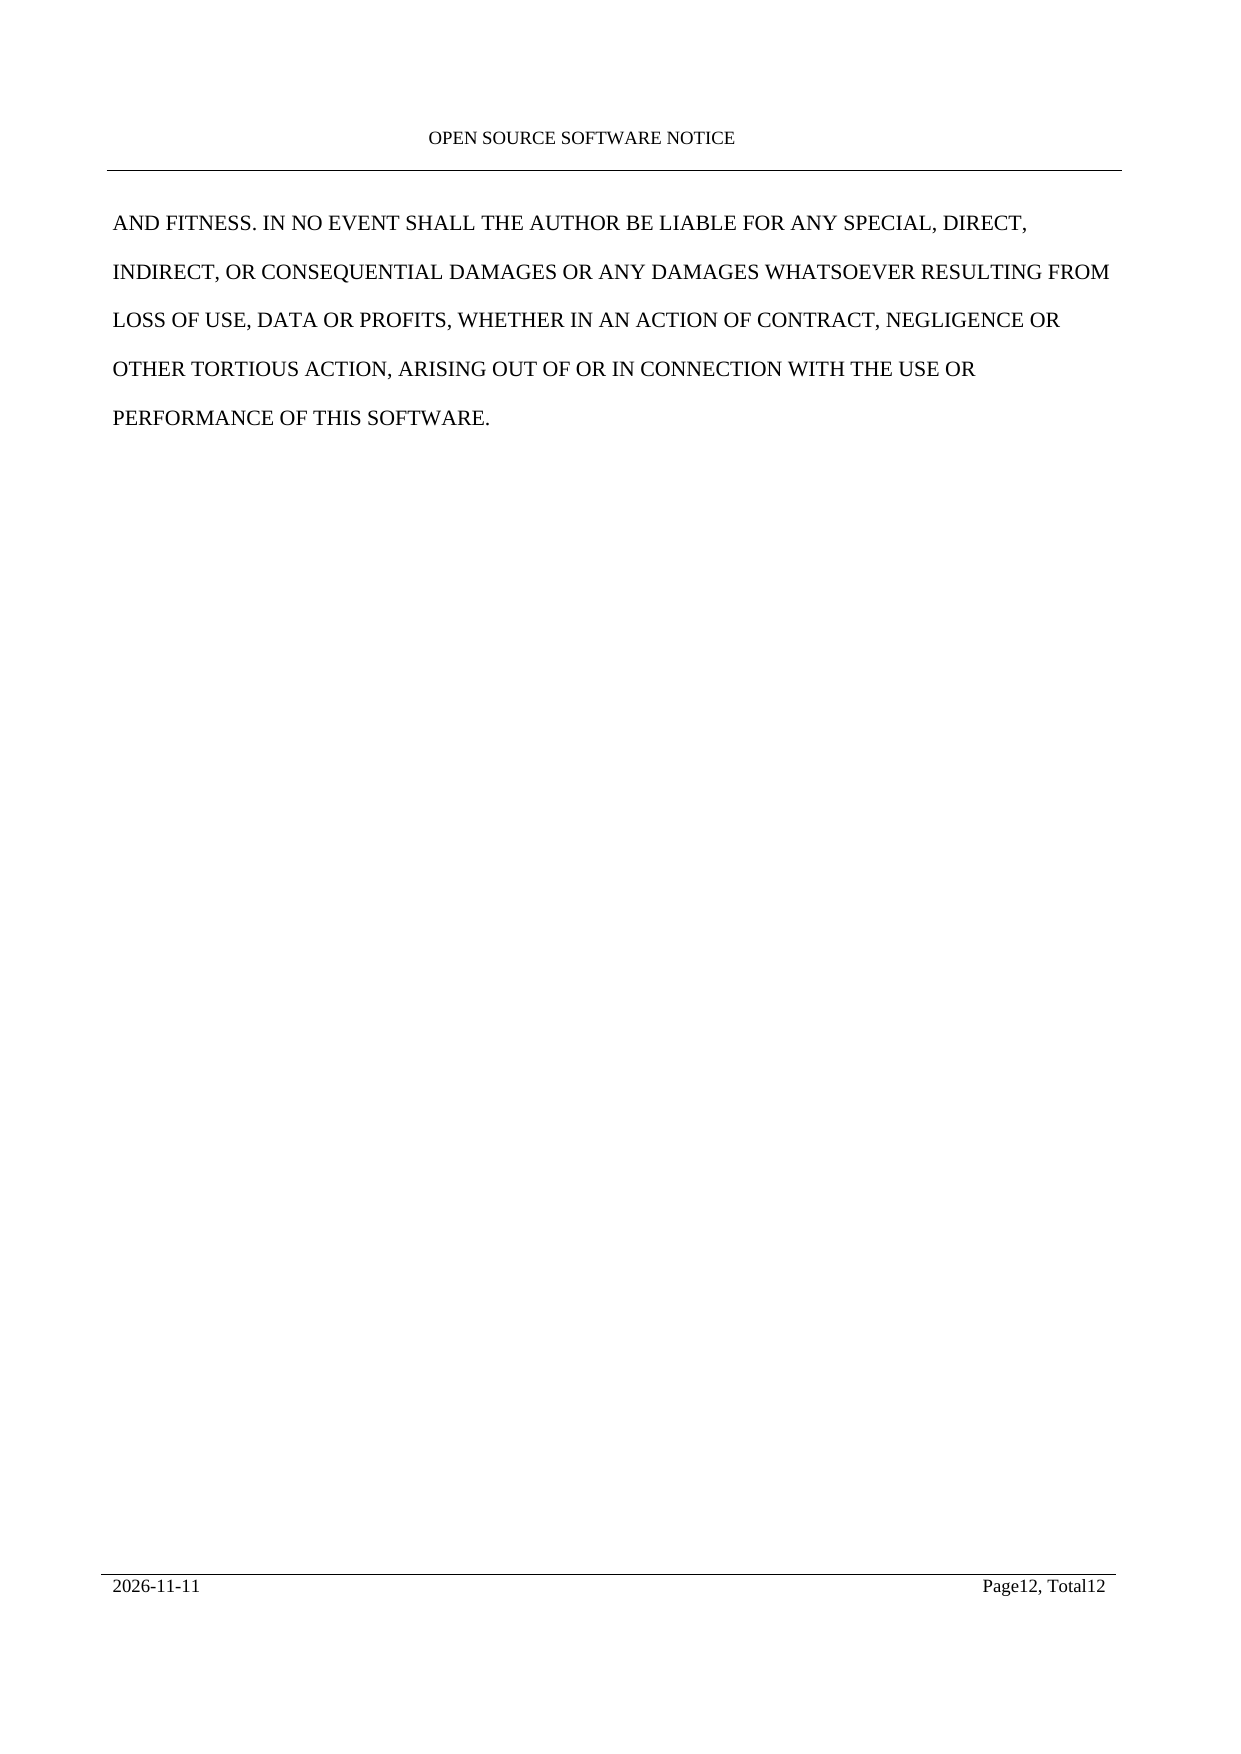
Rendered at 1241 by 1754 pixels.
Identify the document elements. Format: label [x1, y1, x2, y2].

text [112, 206, 1128, 483]
